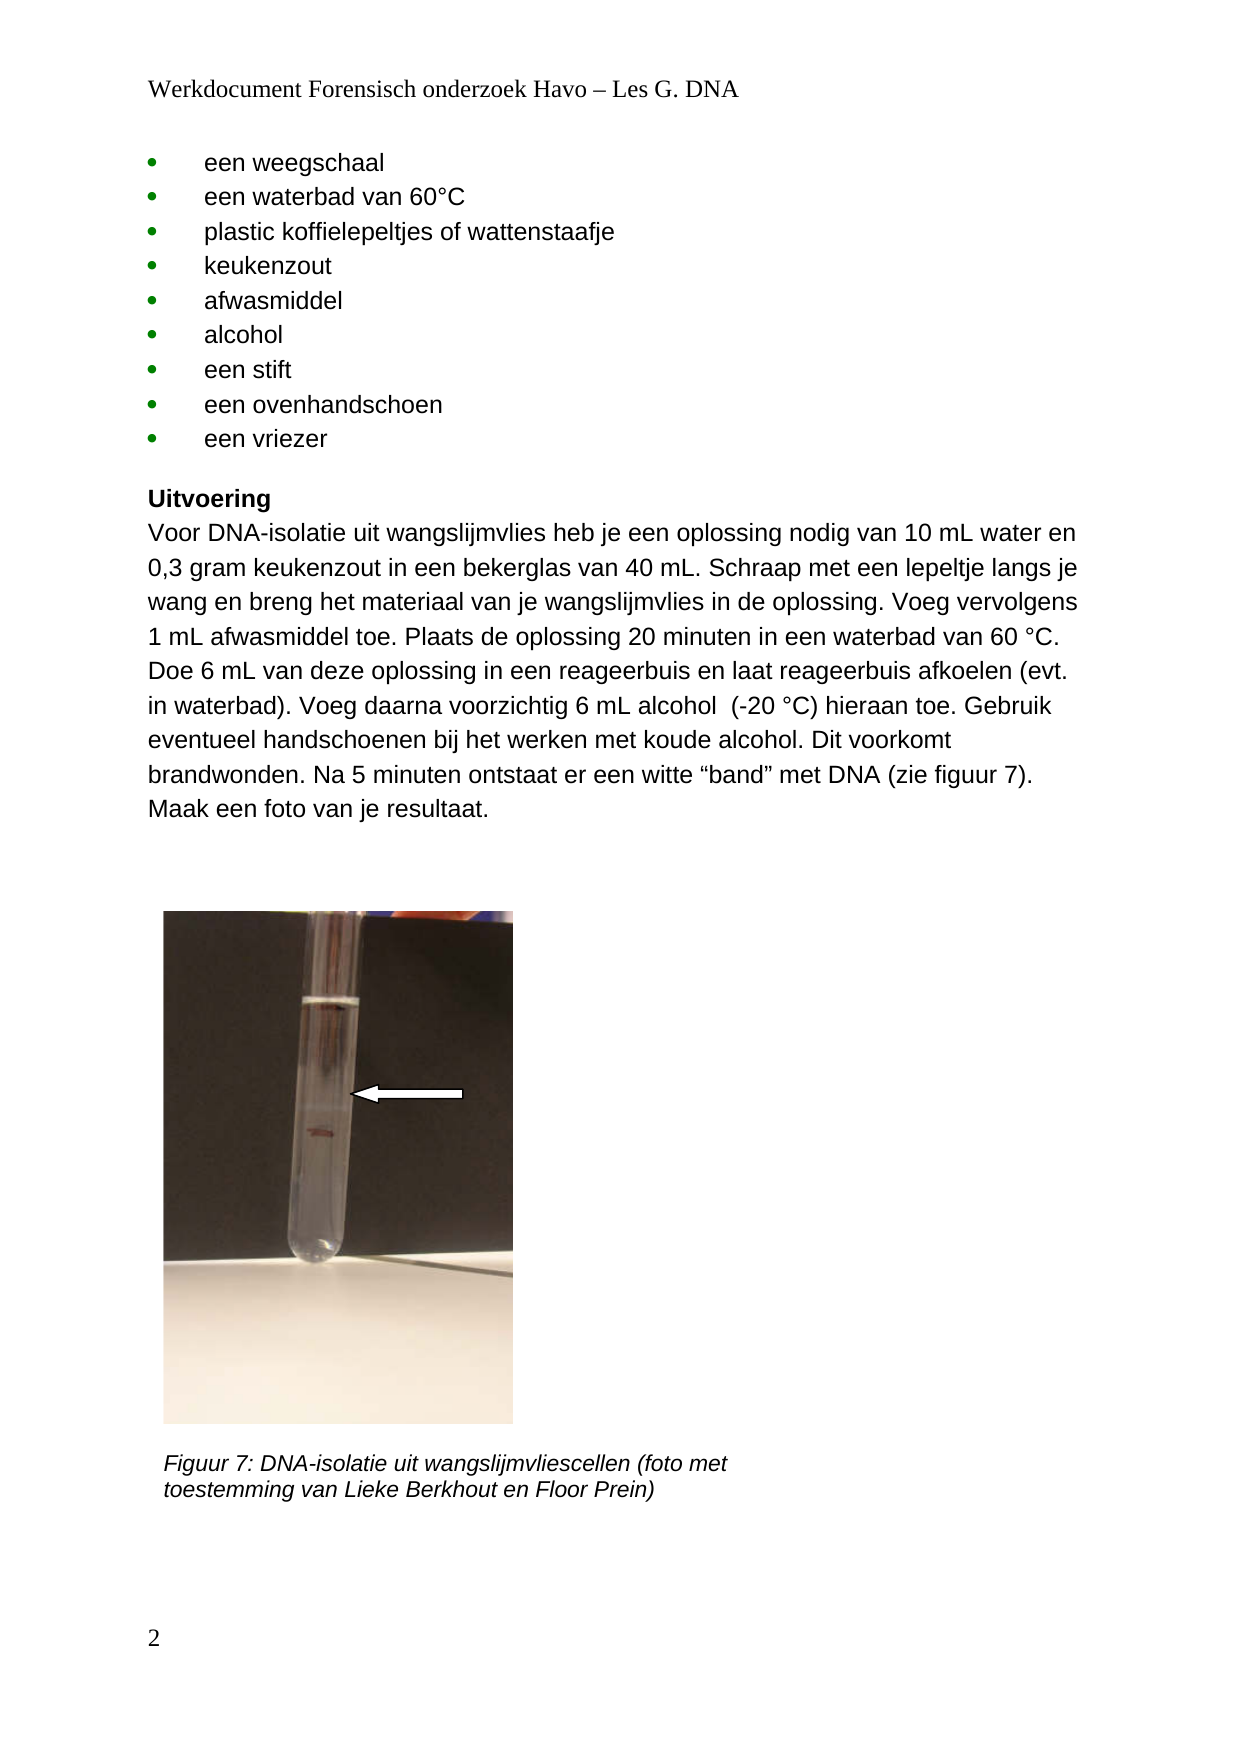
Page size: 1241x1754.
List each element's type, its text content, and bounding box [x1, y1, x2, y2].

list een weegschaal [148, 148, 1093, 176]
list keukenzout [148, 251, 1093, 280]
text Voor DNA-isolatie uit wangslijmvlies heb je een oplossing nodig van 10 mL water en 0,3 gram keukenzout in een bekerglas van 40 mL. Schraap met een lepeltje langs je wang en breng het materiaal van je wangslijmvlies in de oplossing. Voeg vervolgens 1 mL afwasmiddel toe. Plaats de oplossing 20 minuten in een waterbad van 60 °C. Doe 6 mL van deze oplossing in een reageerbuis en laat reageerbuis afkoelen (evt. in waterbad). Voeg daarna voorzichtig 6 mL alcohol (-20 °C) hieraan toe. Gebruik eventueel handschoenen bij het werken met koude alcohol. Dit voorkomt brandwonden. Na 5 minuten ontstaat er een witte “band” met DNA (zie figuur 7). Maak een foto van je resultaat. [148, 518, 1093, 823]
list een ovenhandschoen [148, 390, 1093, 418]
text Uitvoering [148, 484, 1093, 513]
list plastic koffielepeltjes of wattenstaafje [148, 217, 1093, 246]
list een vriezer [148, 424, 1093, 453]
list afwasmiddel [148, 286, 1093, 315]
list een stift [148, 355, 1093, 384]
list alcohol [148, 321, 1093, 349]
list een waterbad van 60°C [148, 182, 1093, 211]
